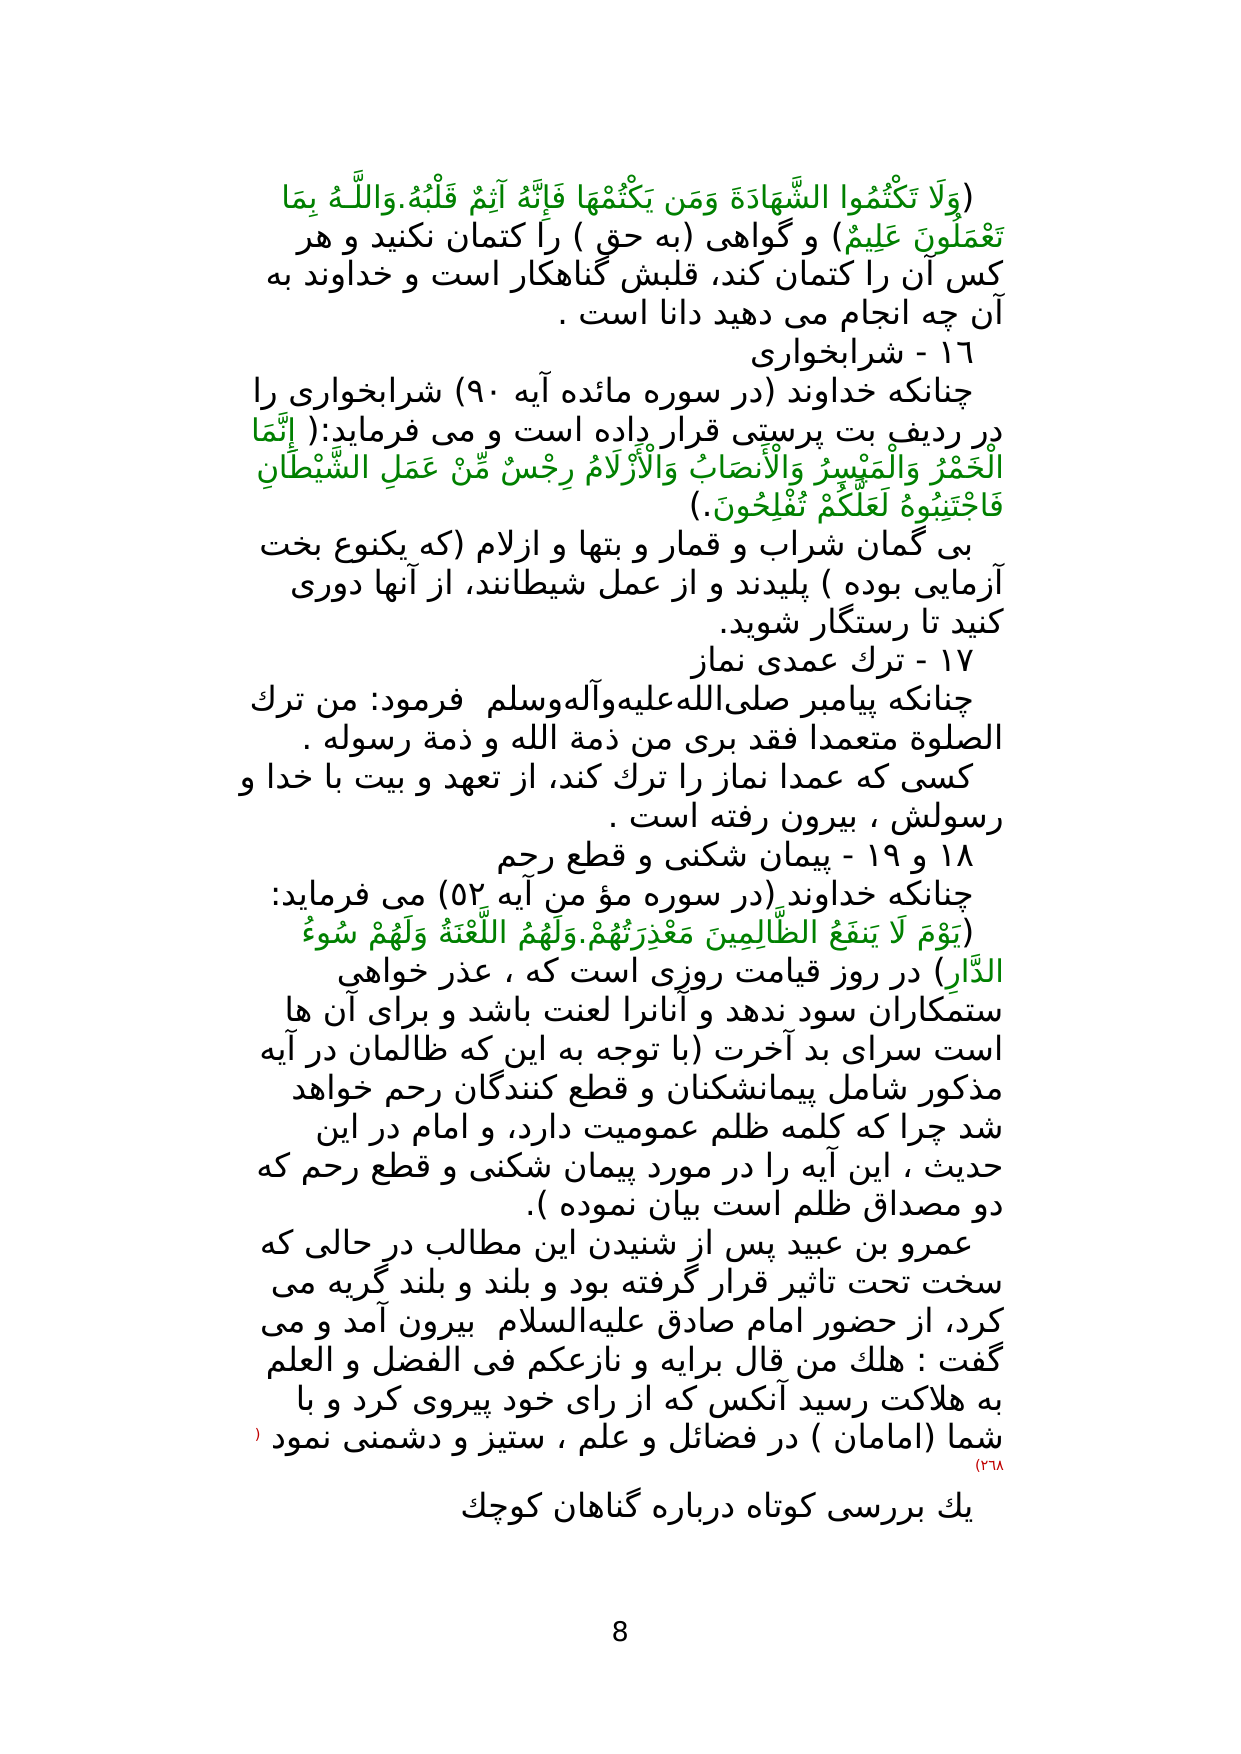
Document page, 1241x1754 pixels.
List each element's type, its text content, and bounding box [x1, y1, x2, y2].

text كسى كه عمدا نماز را ترك كند، از تعهد و بيت با خدا و رسولش ، بيرون رفته است . [236, 757, 1004, 835]
text ١٧ - ترك عمدى نماز [236, 641, 1004, 680]
text يك بررسى كوتاه درباره گناهان كوچك [236, 1486, 1004, 1525]
text (يَوْمَ لَا يَنفَعُ الظَّالِمِينَ مَعْذِرَتُهُمْ.وَلَهُمُ اللَّعْنَةُ وَلَهُمْ سُوءُ الدَّارِ) در روز قيامت روزى است كه ، عذر خواهى ستمكاران سود ندهد و آنانرا لعنت باشد و براى آن ها است سراى بد آخرت (با توجه به اين كه ظالمان در آيه مذكور شامل پيمانشكنان و قطع كنندگان رحم خواهد شد چرا كه كلمه ظلم عموميت دارد، و امام در اين حديث ، اين آيه را در مورد پيمان شكنى و قطع رحم كه دو مصداق ظلم است بيان نموده ). [236, 913, 1004, 1224]
text چنانكه خداوند (در سوره مؤ من آيه ٥٢) مى فرمايد: [236, 874, 1004, 913]
text (وَلَا تَكْتُمُوا الشَّهَادَةَ وَمَن يَكْتُمْهَا فَإِنَّهُ آثِمٌ قَلْبُهُ.وَاللَّـهُ بِمَا تَعْمَلُونَ عَلِيمٌ) و گواهى (به حق ) را كتمان نكنيد و هر كس آن را كتمان كند، قلبش گناهكار است و خداوند به آن چه انجام مى دهيد دانا است . [236, 177, 1004, 333]
text چنانكه خداوند (در سوره مائده آيه ٩٠) شرابخوارى را در رديف بت پرستى قرار داده است و مى فرمايد:( إِنَّمَا الْخَمْرُ وَالْمَيْسِرُ وَالْأَنصَابُ وَالْأَزْلَامُ رِجْسٌ مِّنْ عَمَلِ الشَّيْطَانِ فَاجْتَنِبُوهُ لَعَلَّكُمْ تُفْلِحُونَ.) [236, 371, 1004, 524]
text بى گمان شراب و قمار و بتها و ازلام (كه يكنوع بخت آزمايى بوده ) پليدند و از عمل شيطانند، از آنها دورى كنيد تا رستگار شويد. [236, 524, 1004, 641]
text عمرو بن عبيد پس از شنيدن اين مطالب در حالى كه سخت تحت تاثير قرار گرفته بود و بلند و بلند گريه مى كرد، از حضور امام صادق عليه‌السلام بيرون آمد و مى گفت : هلك من قال برايه و نازعكم فى الفضل و العلم به هلاكت رسيد آنكس كه از راى خود پيروى كرد و با شما (امامان ) در فضائل و علم ، ستيز و دشمنى نمود (٢٦٨) [236, 1224, 1004, 1486]
text ١٨ و ١٩ - پيمان شكنى و قطع رحم [236, 835, 1004, 874]
text چنانكه پيامبر صلى‌الله‌عليه‌وآله‌وسلم فرمود: من ترك الصلوة متعمدا فقد برى من ذمة الله و ذمة رسوله . [236, 680, 1004, 757]
text ١٦ - شرابخوارى [236, 333, 1004, 371]
